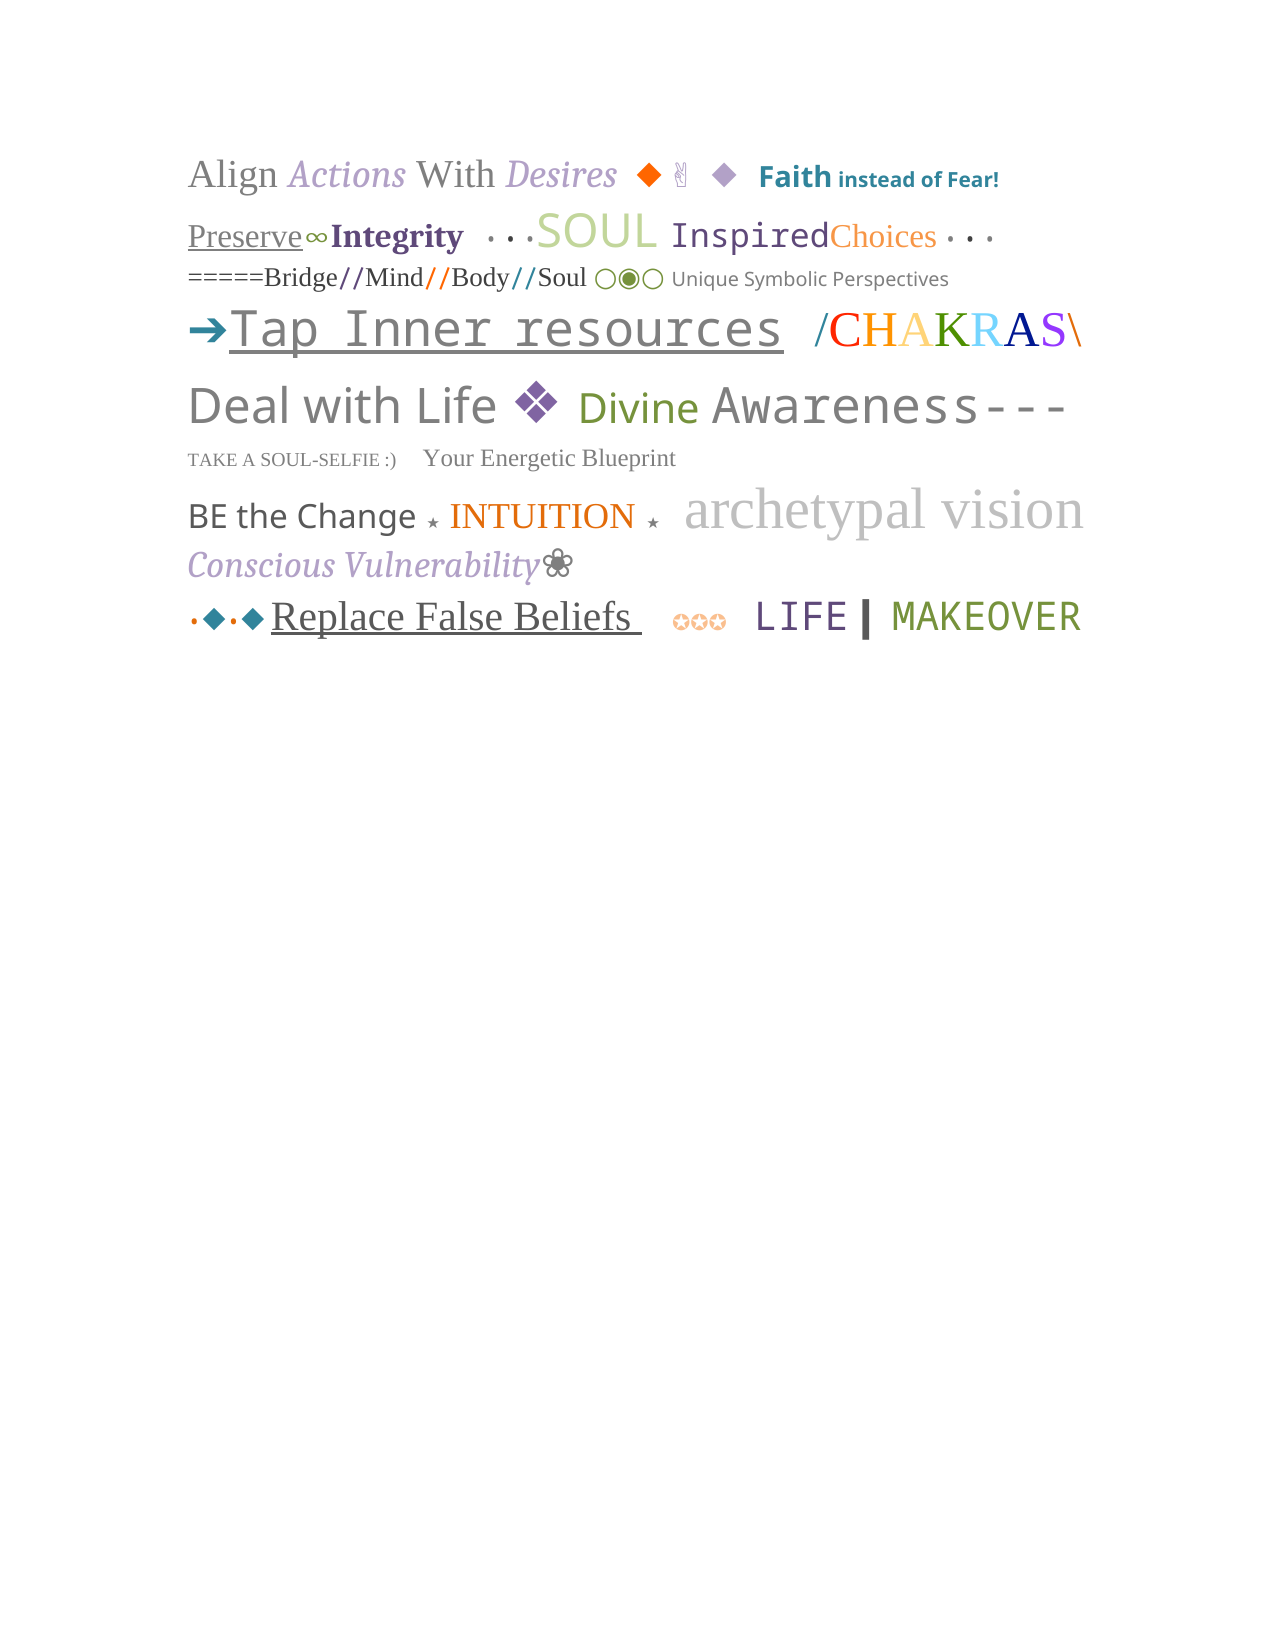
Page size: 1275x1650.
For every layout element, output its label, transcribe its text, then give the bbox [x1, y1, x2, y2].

text Align Actions With Desires ⬥ ✌ ⬥ Faith instead of Fear! Preserve∞Integrity • • •SOUL InspiredChoices • • • [187, 150, 1087, 261]
text Conscious Vulnerability❀ Interrupt dysfunctional patterns [187, 541, 1087, 588]
text =====Bridge//Mind//Body//Soul ○◉○ Unique Symbolic Perspectives [187, 261, 1087, 293]
text ➔Tap Inner resources /CHAKRAS\ [187, 293, 1087, 361]
text •⬥•⬥ Replace False Beliefs ✪✪✪ LIFE❙ MAKEOVER [187, 588, 1087, 642]
text Deal with Life ❖ Divine Awareness--- [187, 361, 1087, 440]
text TAKE A SOUL-SELFIE :) Your Energetic Blueprint Spirituality balancing rationality [187, 440, 1087, 474]
text BE the Change ★ INTUITION ★ archetypal vision [187, 474, 1087, 541]
